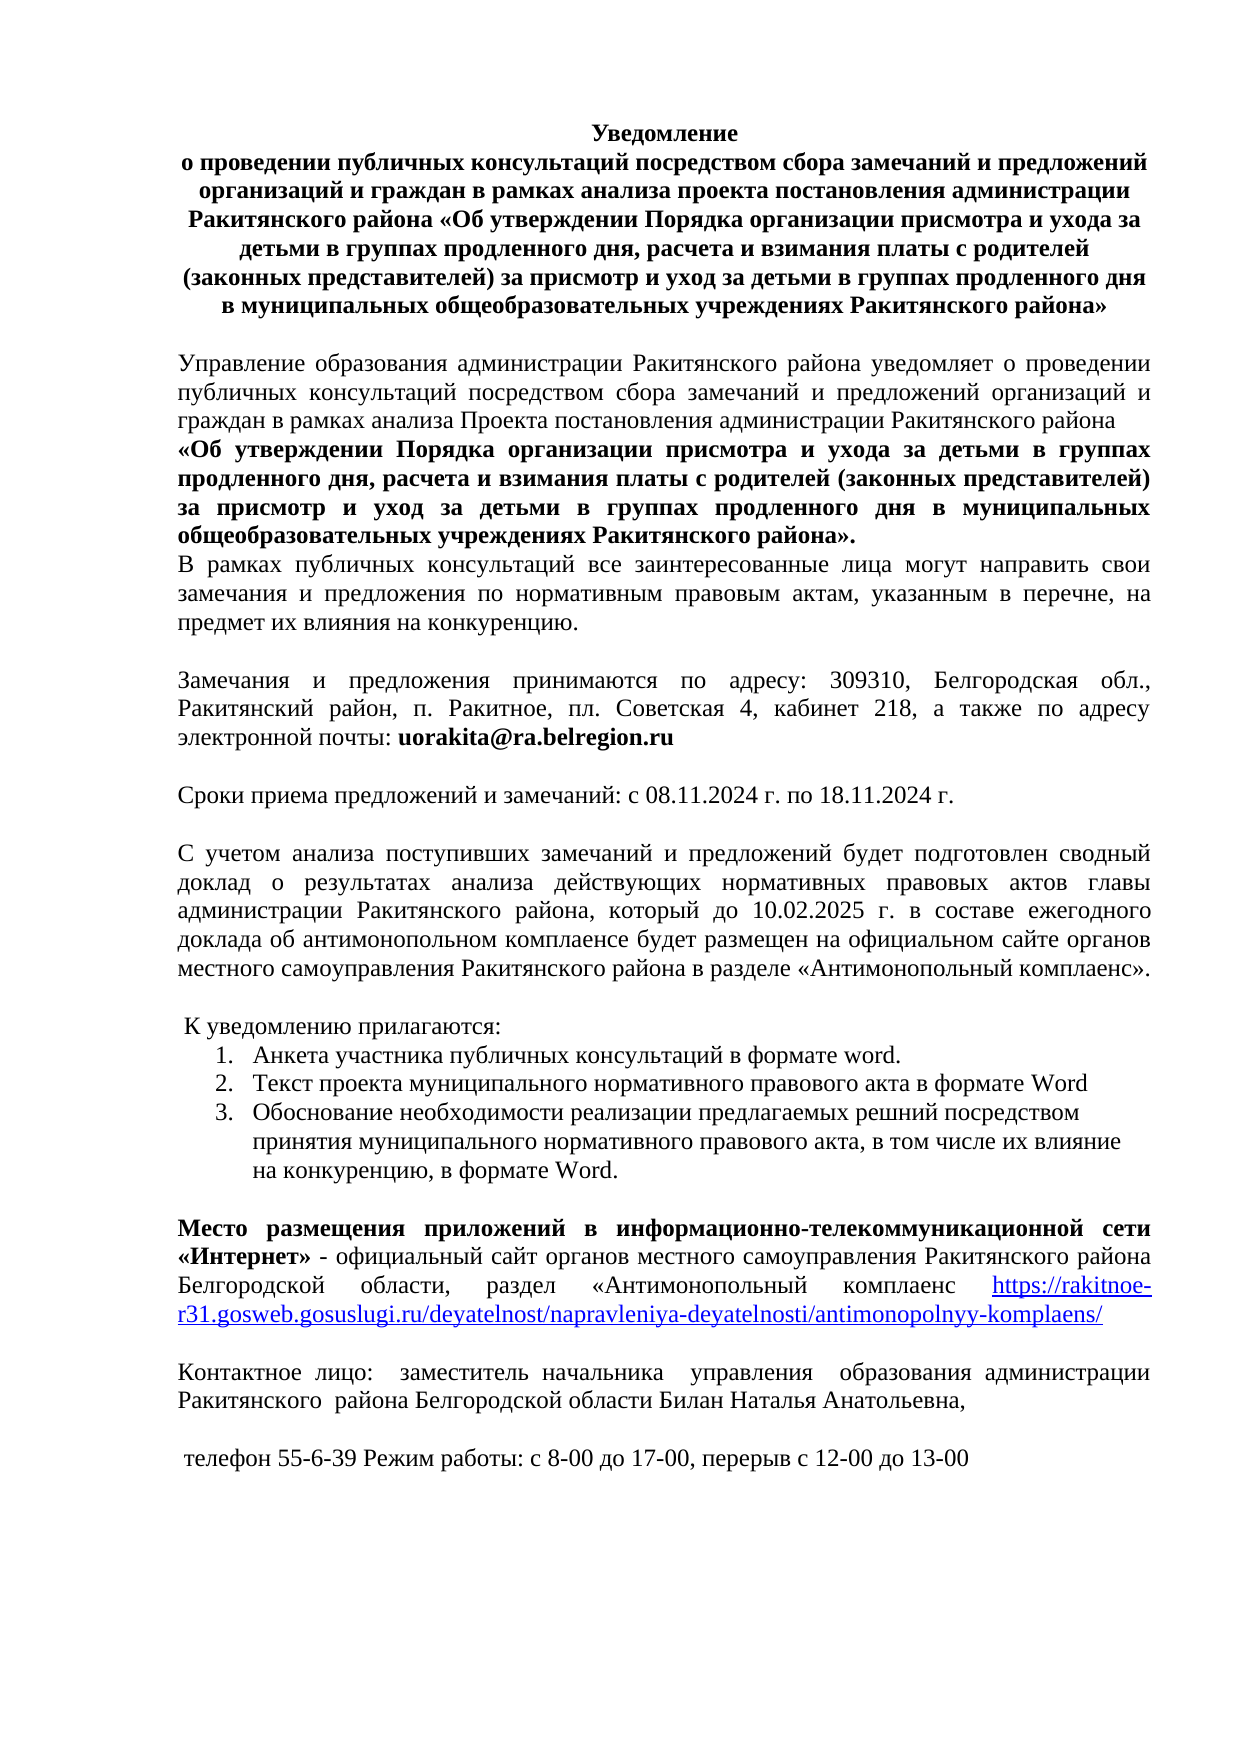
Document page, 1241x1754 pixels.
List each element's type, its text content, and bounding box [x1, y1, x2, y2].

list Анкета участника публичных консультаций в формате word. [215, 1040, 1152, 1068]
text Контактное лицо: заместитель начальника управления образования администрации Ракитянского района Белгородской области Билан Наталья Анатольевна, [177, 1357, 1152, 1414]
text Уведомление [177, 118, 1152, 147]
text Сроки приема предложений и замечаний: с 08.11.2024 г. по 18.11.2024 г. [177, 780, 1152, 809]
text о проведении публичных консультаций посредством сбора замечаний и предложений организаций и граждан в рамках анализа проекта постановления администрации Ракитянского района «Об утверждении Порядка организации присмотра и ухода за детьми в группах продленного дня, расчета и взимания платы с родителей (законных представителей) за присмотр и уход за детьми в группах продленного дня в муниципальных общеобразовательных учреждениях Ракитянского района» [177, 147, 1152, 319]
text «Об утверждении Порядка организации присмотра и ухода за детьми в группах продленного дня, расчета и взимания платы с родителей (законных представителей) за присмотр и уход за детьми в группах продленного дня в муниципальных общеобразовательных учреждениях Ракитянского района». [177, 434, 1152, 549]
text В рамках публичных консультаций все заинтересованные лица могут направить свои замечания и предложения по нормативным правовым актам, указанным в перечне, на предмет их влияния на конкуренцию. [177, 549, 1152, 636]
list Текст проекта муниципального нормативного правового акта в формате Word [215, 1068, 1152, 1097]
text С учетом анализа поступивших замечаний и предложений будет подготовлен сводный доклад о результатах анализа действующих нормативных правовых актов главы администрации Ракитянского района, который до 10.02.2025 г. в составе ежегодного доклада об антимонопольном комплаенсе будет размещен на официальном сайте органов местного самоуправления Ракитянского района в разделе «Антимонопольный комплаенс». [177, 838, 1152, 982]
text Место размещения приложений в информационно-телекоммуникационной сети «Интернет» - официальный сайт органов местного самоуправления Ракитянского района Белгородской области, раздел «Антимонопольный комплаенс https://rakitnoe-r31.gosweb.gosuslugi.ru/deyatelnost/napravleniya-deyatelnosti/antimonopolnyy-komplaens/ [177, 1213, 1152, 1328]
text К уведомлению прилагаются: [177, 1011, 1152, 1040]
text телефон 55-6-39 Режим работы: с 8-00 до 17-00, перерыв с 12-00 до 13-00 [177, 1443, 1152, 1472]
text Замечания и предложения принимаются по адресу: 309310, Белгородская обл., Ракитянский район, п. Ракитное, пл. Советская 4, кабинет 218, а также по адресу электронной почты: uorakita@ra.belregion.ru [177, 665, 1152, 751]
list Обоснование необходимости реализации предлагаемых решний посредством принятия муниципального нормативного правового акта, в том числе их влияние на конкуренцию, в формате Word. [215, 1097, 1152, 1183]
text Управление образования администрации Ракитянского района уведомляет о проведении публичных консультаций посредством сбора замечаний и предложений организаций и граждан в рамках анализа Проекта постановления администрации Ракитянского района [177, 348, 1152, 434]
